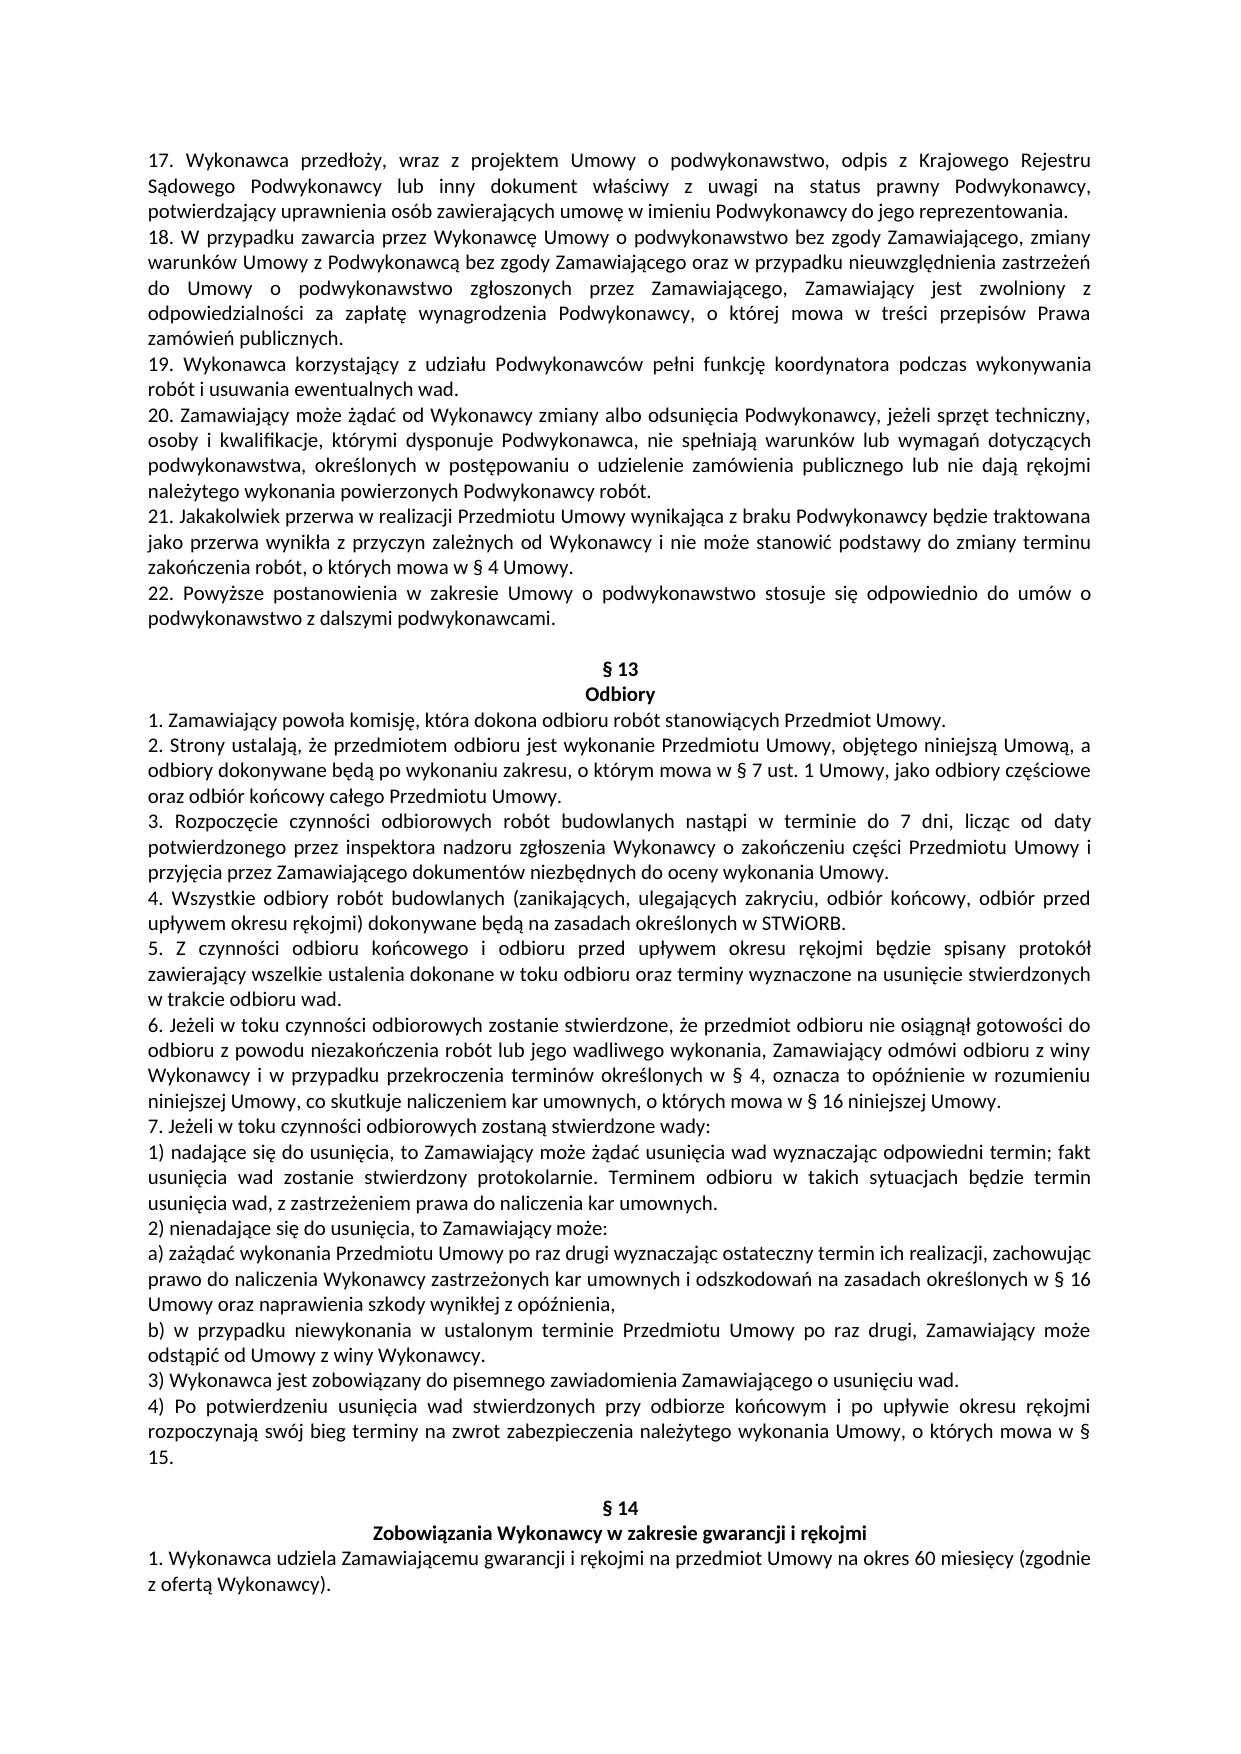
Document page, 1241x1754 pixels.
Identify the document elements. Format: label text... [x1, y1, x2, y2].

text 22. Powyższe postanowienia w zakresie Umowy o podwykonawstwo stosuje się odpowiednio do umów o podwykonawstwo z dalszymi podwykonawcami. [148, 580, 1093, 631]
text 5. Z czynności odbioru końcowego i odbioru przed upływem okresu rękojmi będzie spisany protokół zawierający wszelkie ustalenia dokonane w toku odbioru oraz terminy wyznaczone na usunięcie stwierdzonych w trakcie odbioru wad. [148, 936, 1093, 1012]
text 20. Zamawiający może żądać od Wykonawcy zmiany albo odsunięcia Podwykonawcy, jeżeli sprzęt techniczny, osoby i kwalifikacje, którymi dysponuje Podwykonawca, nie spełniają warunków lub wymagań dotyczących podwykonawstwa, określonych w postępowaniu o udzielenie zamówienia publicznego lub nie dają rękojmi należytego wykonania powierzonych Podwykonawcy robót. [148, 402, 1093, 503]
text Zobowiązania Wykonawcy w zakresie gwarancji i rękojmi [148, 1520, 1093, 1546]
text Odbiory [148, 681, 1093, 707]
text 19. Wykonawca korzystający z udziału Podwykonawców pełni funkcję koordynatora podczas wykonywania robót i usuwania ewentualnych wad. [148, 351, 1093, 402]
text a) zażądać wykonania Przedmiotu Umowy po raz drugi wyznaczając ostateczny termin ich realizacji, zachowując prawo do naliczenia Wykonawcy zastrzeżonych kar umownych i odszkodowań na zasadach określonych w § 16 Umowy oraz naprawienia szkody wynikłej z opóźnienia, [148, 1241, 1093, 1317]
text 4. Wszystkie odbiory robót budowlanych (zanikających, ulegających zakryciu, odbiór końcowy, odbiór przed upływem okresu rękojmi) dokonywane będą na zasadach określonych w STWiORB. [148, 885, 1093, 936]
text § 14 [148, 1495, 1093, 1520]
text 1) nadające się do usunięcia, to Zamawiający może żądać usunięcia wad wyznaczając odpowiedni termin; fakt usunięcia wad zostanie stwierdzony protokolarnie. Terminem odbioru w takich sytuacjach będzie termin usunięcia wad, z zastrzeżeniem prawa do naliczenia kar umownych. [148, 1139, 1093, 1215]
text 2. Strony ustalają, że przedmiotem odbioru jest wykonanie Przedmiotu Umowy, objętego niniejszą Umową, a odbiory dokonywane będą po wykonaniu zakresu, o którym mowa w § 7 ust. 1 Umowy, jako odbiory częściowe oraz odbiór końcowy całego Przedmiotu Umowy. [148, 732, 1093, 808]
text 1. Wykonawca udziela Zamawiającemu gwarancji i rękojmi na przedmiot Umowy na okres 60 miesięcy (zgodnie z ofertą Wykonawcy). [148, 1546, 1093, 1596]
text 3. Rozpoczęcie czynności odbiorowych robót budowlanych nastąpi w terminie do 7 dni, licząc od daty potwierdzonego przez inspektora nadzoru zgłoszenia Wykonawcy o zakończeniu części Przedmiotu Umowy i przyjęcia przez Zamawiającego dokumentów niezbędnych do oceny wykonania Umowy. [148, 808, 1093, 885]
text 21. Jakakolwiek przerwa w realizacji Przedmiotu Umowy wynikająca z braku Podwykonawcy będzie traktowana jako przerwa wynikła z przyczyn zależnych od Wykonawcy i nie może stanowić podstawy do zmiany terminu zakończenia robót, o których mowa w § 4 Umowy. [148, 503, 1093, 580]
text 18. W przypadku zawarcia przez Wykonawcę Umowy o podwykonawstwo bez zgody Zamawiającego, zmiany warunków Umowy z Podwykonawcą bez zgody Zamawiającego oraz w przypadku nieuwzględnienia zastrzeżeń do Umowy o podwykonawstwo zgłoszonych przez Zamawiającego, Zamawiający jest zwolniony z odpowiedzialności za zapłatę wynagrodzenia Podwykonawcy, o której mowa w treści przepisów Prawa zamówień publicznych. [148, 224, 1093, 351]
text 6. Jeżeli w toku czynności odbiorowych zostanie stwierdzone, że przedmiot odbioru nie osiągnął gotowości do odbioru z powodu niezakończenia robót lub jego wadliwego wykonania, Zamawiający odmówi odbioru z winy Wykonawcy i w przypadku przekroczenia terminów określonych w § 4, oznacza to opóźnienie w rozumieniu niniejszej Umowy, co skutkuje naliczeniem kar umownych, o których mowa w § 16 niniejszej Umowy. [148, 1012, 1093, 1113]
text b) w przypadku niewykonania w ustalonym terminie Przedmiotu Umowy po raz drugi, Zamawiający może odstąpić od Umowy z winy Wykonawcy. [148, 1317, 1093, 1368]
text 17. Wykonawca przedłoży, wraz z projektem Umowy o podwykonawstwo, odpis z Krajowego Rejestru Sądowego Podwykonawcy lub inny dokument właściwy z uwagi na status prawny Podwykonawcy, potwierdzający uprawnienia osób zawierających umowę w imieniu Podwykonawcy do jego reprezentowania. [148, 148, 1093, 224]
text 3) Wykonawca jest zobowiązany do pisemnego zawiadomienia Zamawiającego o usunięciu wad. [148, 1368, 1093, 1393]
text 1. Zamawiający powoła komisję, która dokona odbioru robót stanowiących Przedmiot Umowy. [148, 707, 1093, 732]
text § 13 [148, 656, 1093, 681]
text 7. Jeżeli w toku czynności odbiorowych zostaną stwierdzone wady: [148, 1113, 1093, 1139]
text 4) Po potwierdzeniu usunięcia wad stwierdzonych przy odbiorze końcowym i po upływie okresu rękojmi rozpoczynają swój bieg terminy na zwrot zabezpieczenia należytego wykonania Umowy, o których mowa w § 15. [148, 1393, 1093, 1469]
text 2) nienadające się do usunięcia, to Zamawiający może: [148, 1215, 1093, 1241]
